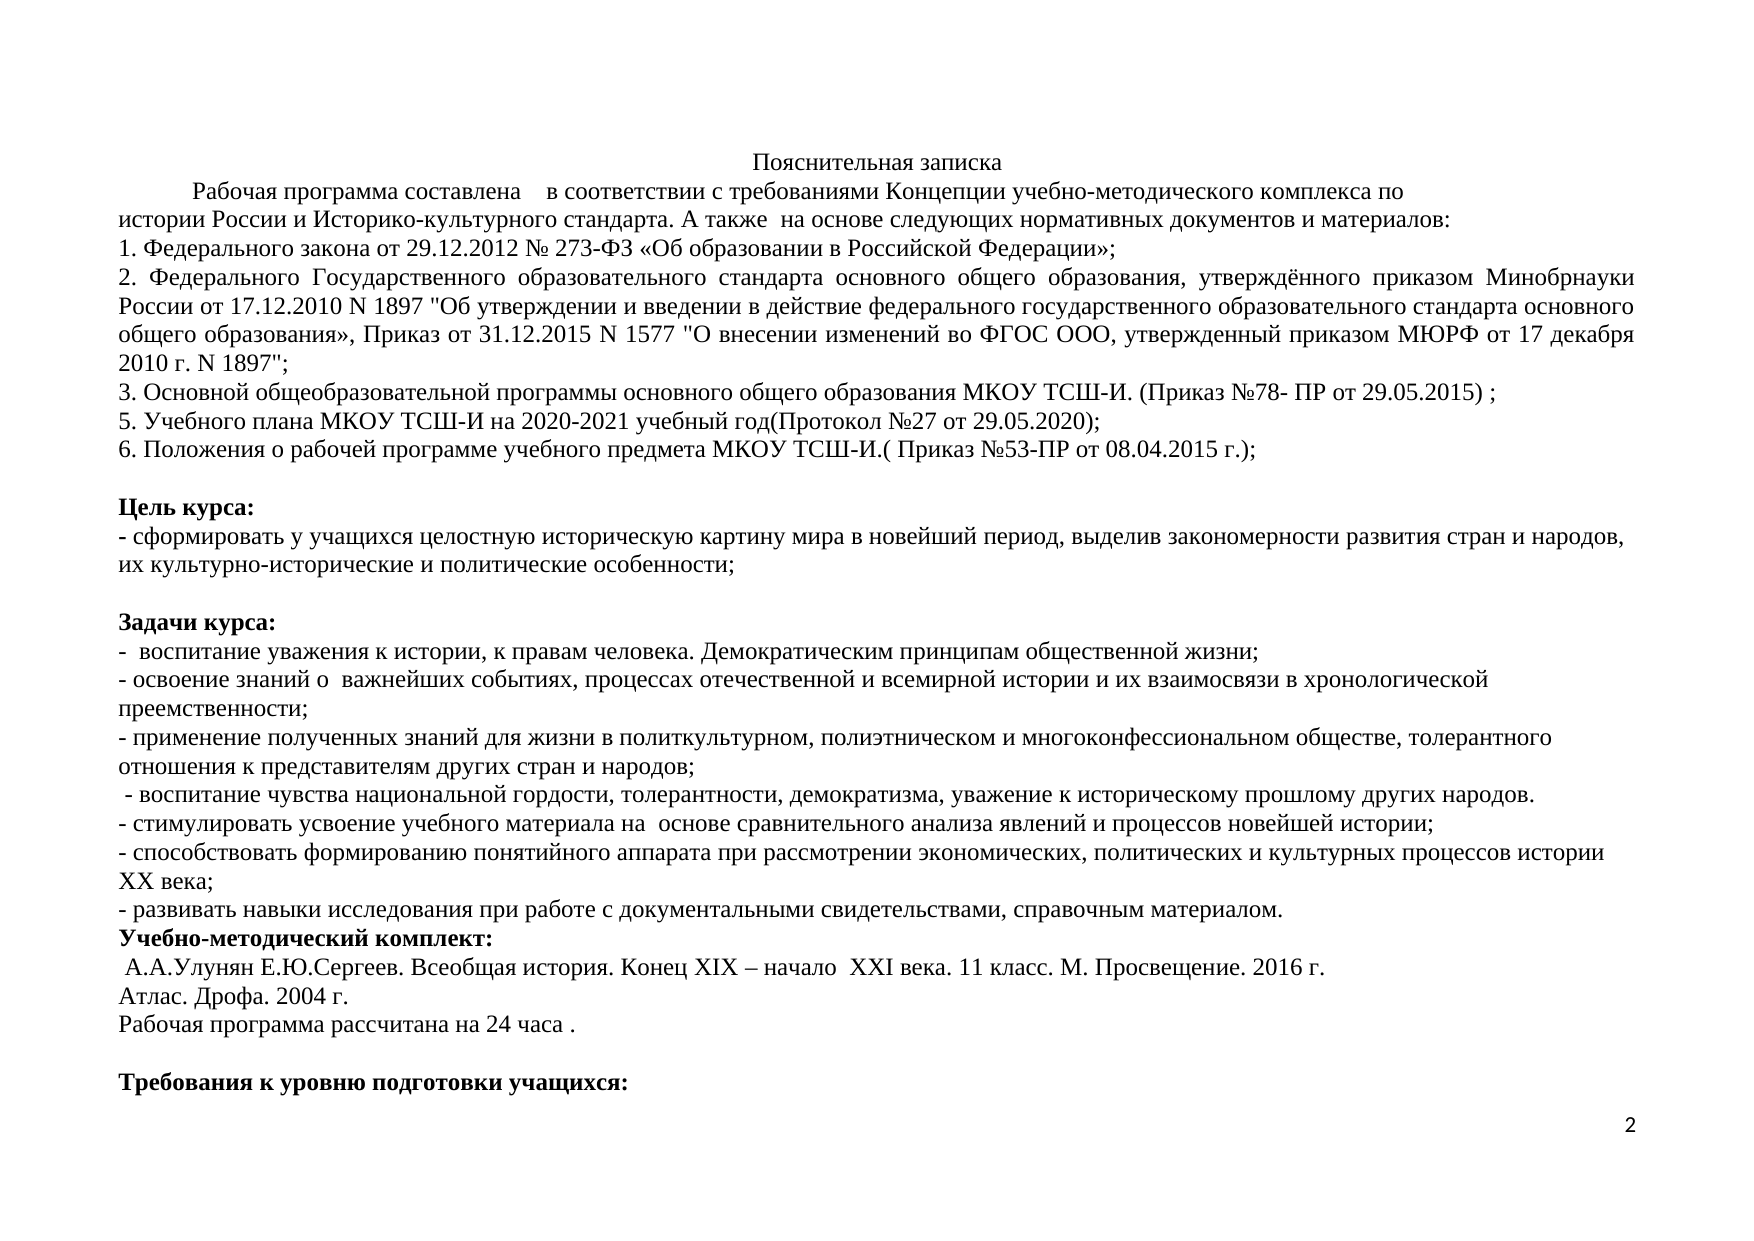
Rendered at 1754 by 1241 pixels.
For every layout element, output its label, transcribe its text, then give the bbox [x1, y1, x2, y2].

text Цель курса: [118, 492, 1636, 521]
text - сформировать у учащихся целостную историческую картину мира в новейший период, выделив закономерности развития стран и народов, их культурно-исторические и политические особенности; [118, 521, 1636, 578]
text 3. Основной общеобразовательной программы основного общего образования МКОУ ТСШ-И. (Приказ №78- ПР от 29.05.2015) ; [118, 377, 1636, 406]
text Задачи курса: [118, 607, 1636, 636]
text - стимулировать усвоение учебного материала на основе сравнительного анализа явлений и процессов новейшей истории; [118, 808, 1636, 837]
text 6. Положения о рабочей программе учебного предмета МКОУ ТСШ-И.( Приказ №53-ПР от 08.04.2015 г.); [118, 434, 1636, 463]
text Требования к уровню подготовки учащихся: [118, 1067, 1636, 1096]
text Учебно-методический комплект: [118, 923, 1636, 952]
text - воспитание чувства национальной гордости, толерантности, демократизма, уважение к историческому прошлому других народов. [118, 779, 1636, 808]
text Рабочая программа рассчитана на 24 часа . [118, 1009, 1636, 1038]
text - развивать навыки исследования при работе с документальными свидетельствами, справочным материалом. [118, 894, 1636, 923]
text А.А.Улунян Е.Ю.Сергеев. Всеобщая история. Конец XIX – начало XXI века. 11 класс. М. Просвещение. 2016 г. [118, 952, 1636, 981]
text 5. Учебного плана МКОУ ТСШ-И на 2020-2021 учебный год(Протокол №27 от 29.05.2020); [118, 406, 1636, 434]
text - способствовать формированию понятийного аппарата при рассмотрении экономических, политических и культурных процессов истории XX века; [118, 837, 1636, 894]
text Рабочая программа составлена в соответствии с требованиями Концепции учебно-методического комплекса по [118, 176, 1636, 204]
text Атлас. Дрофа. 2004 г. [118, 981, 1636, 1009]
text истории России и Историко-культурного стандарта. А также на основе следующих нормативных документов и материалов: [118, 204, 1636, 233]
text Пояснительная записка [118, 147, 1636, 176]
text 1. Федерального закона от 29.12.2012 № 273-ФЗ «Об образовании в Российской Федерации»; [118, 233, 1636, 262]
text 2. Федерального Государственного образовательного стандарта основного общего образования, утверждённого приказом Минобрнауки России от 17.12.2010 N 1897 "Об утверждении и введении в действие федерального государственного образовательного стандарта основного общего образования», Приказ от 31.12.2015 N 1577 "О внесении изменений во ФГОС ООО, утвержденный приказом МЮРФ от 17 декабря 2010 г. N 1897"; [118, 262, 1636, 377]
text - освоение знаний о важнейших событиях, процессах отечественной и всемирной истории и их взаимосвязи в хронологической преемственности; [118, 664, 1636, 722]
text - применение полученных знаний для жизни в политкультурном, полиэтническом и многоконфессиональном обществе, толерантного отношения к представителям других стран и народов; [118, 722, 1636, 779]
text - воспитание уважения к истории, к правам человека. Демократическим принципам общественной жизни; [118, 636, 1636, 664]
